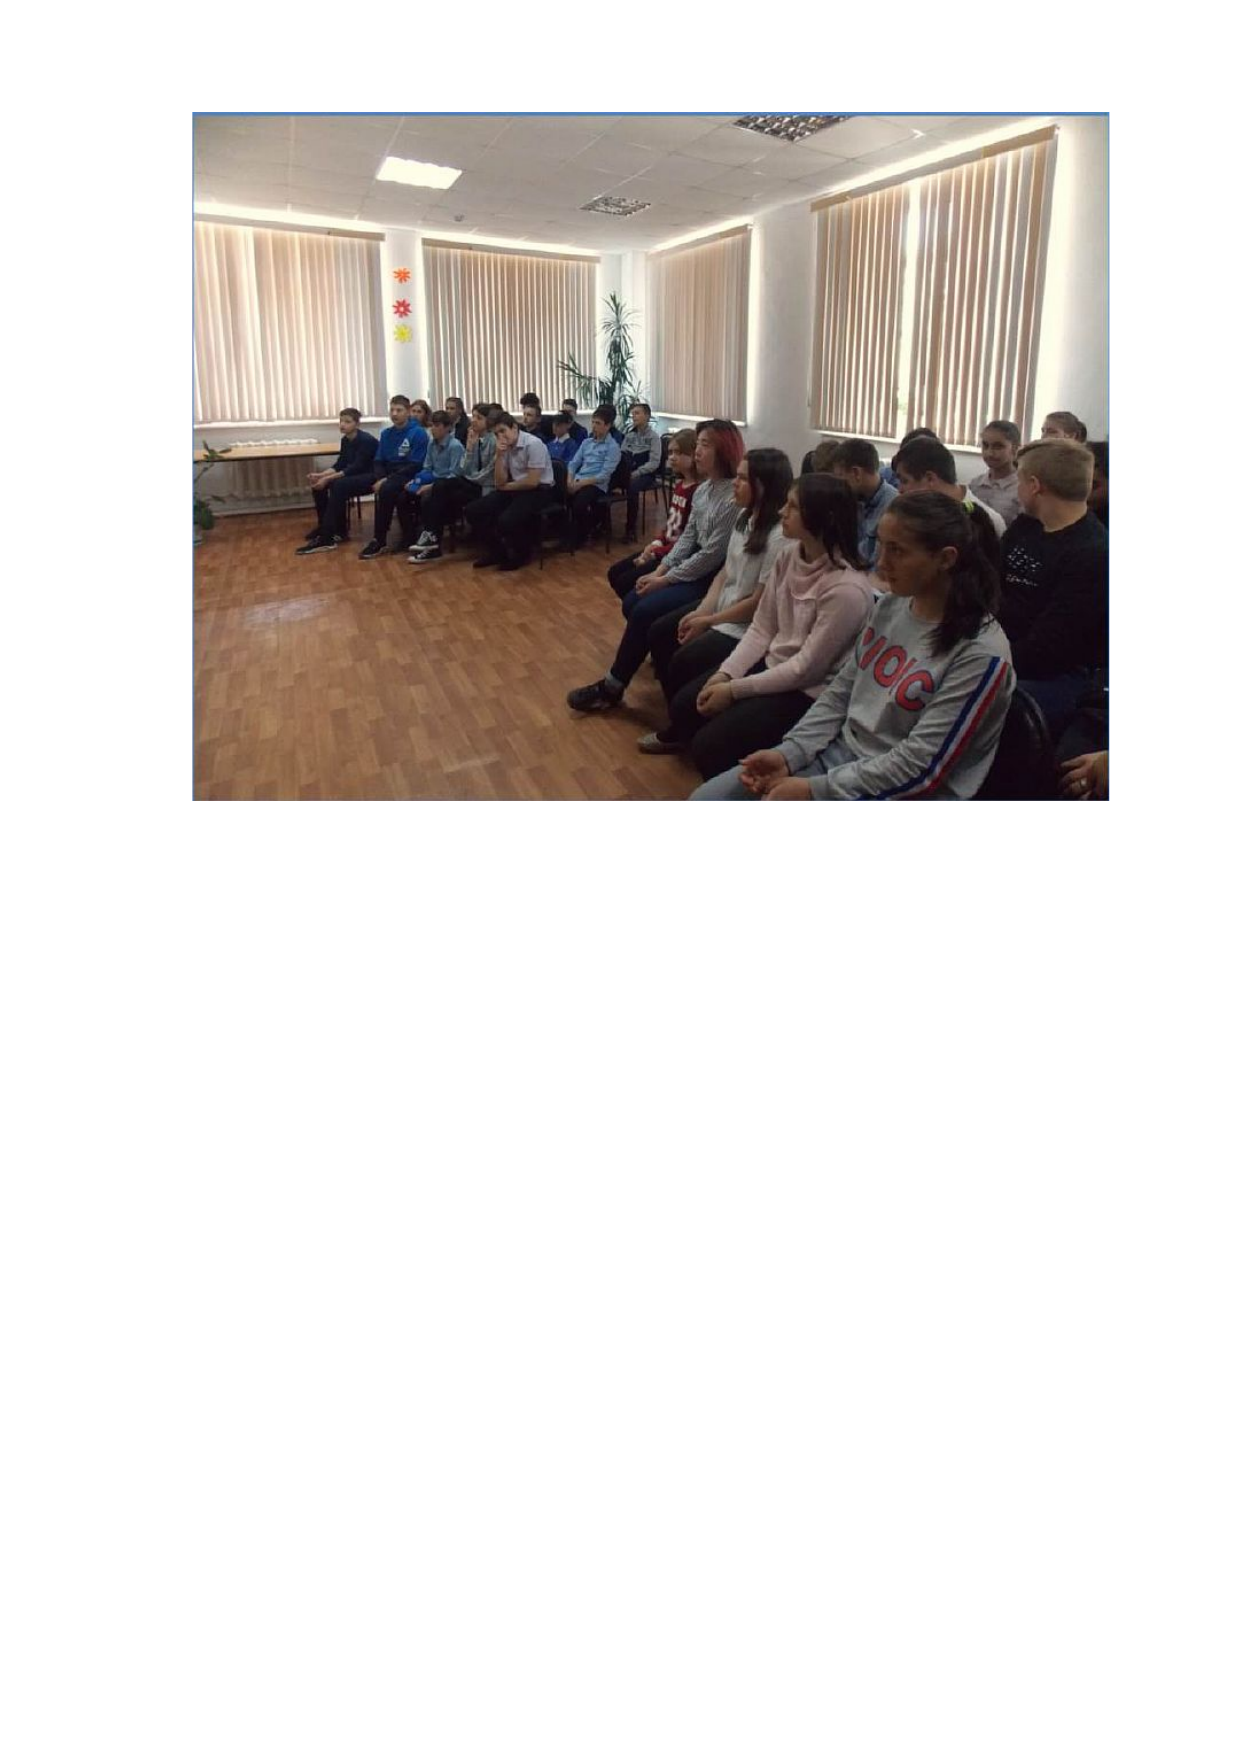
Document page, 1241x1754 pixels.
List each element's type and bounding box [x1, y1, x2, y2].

picture [192, 112, 1110, 801]
